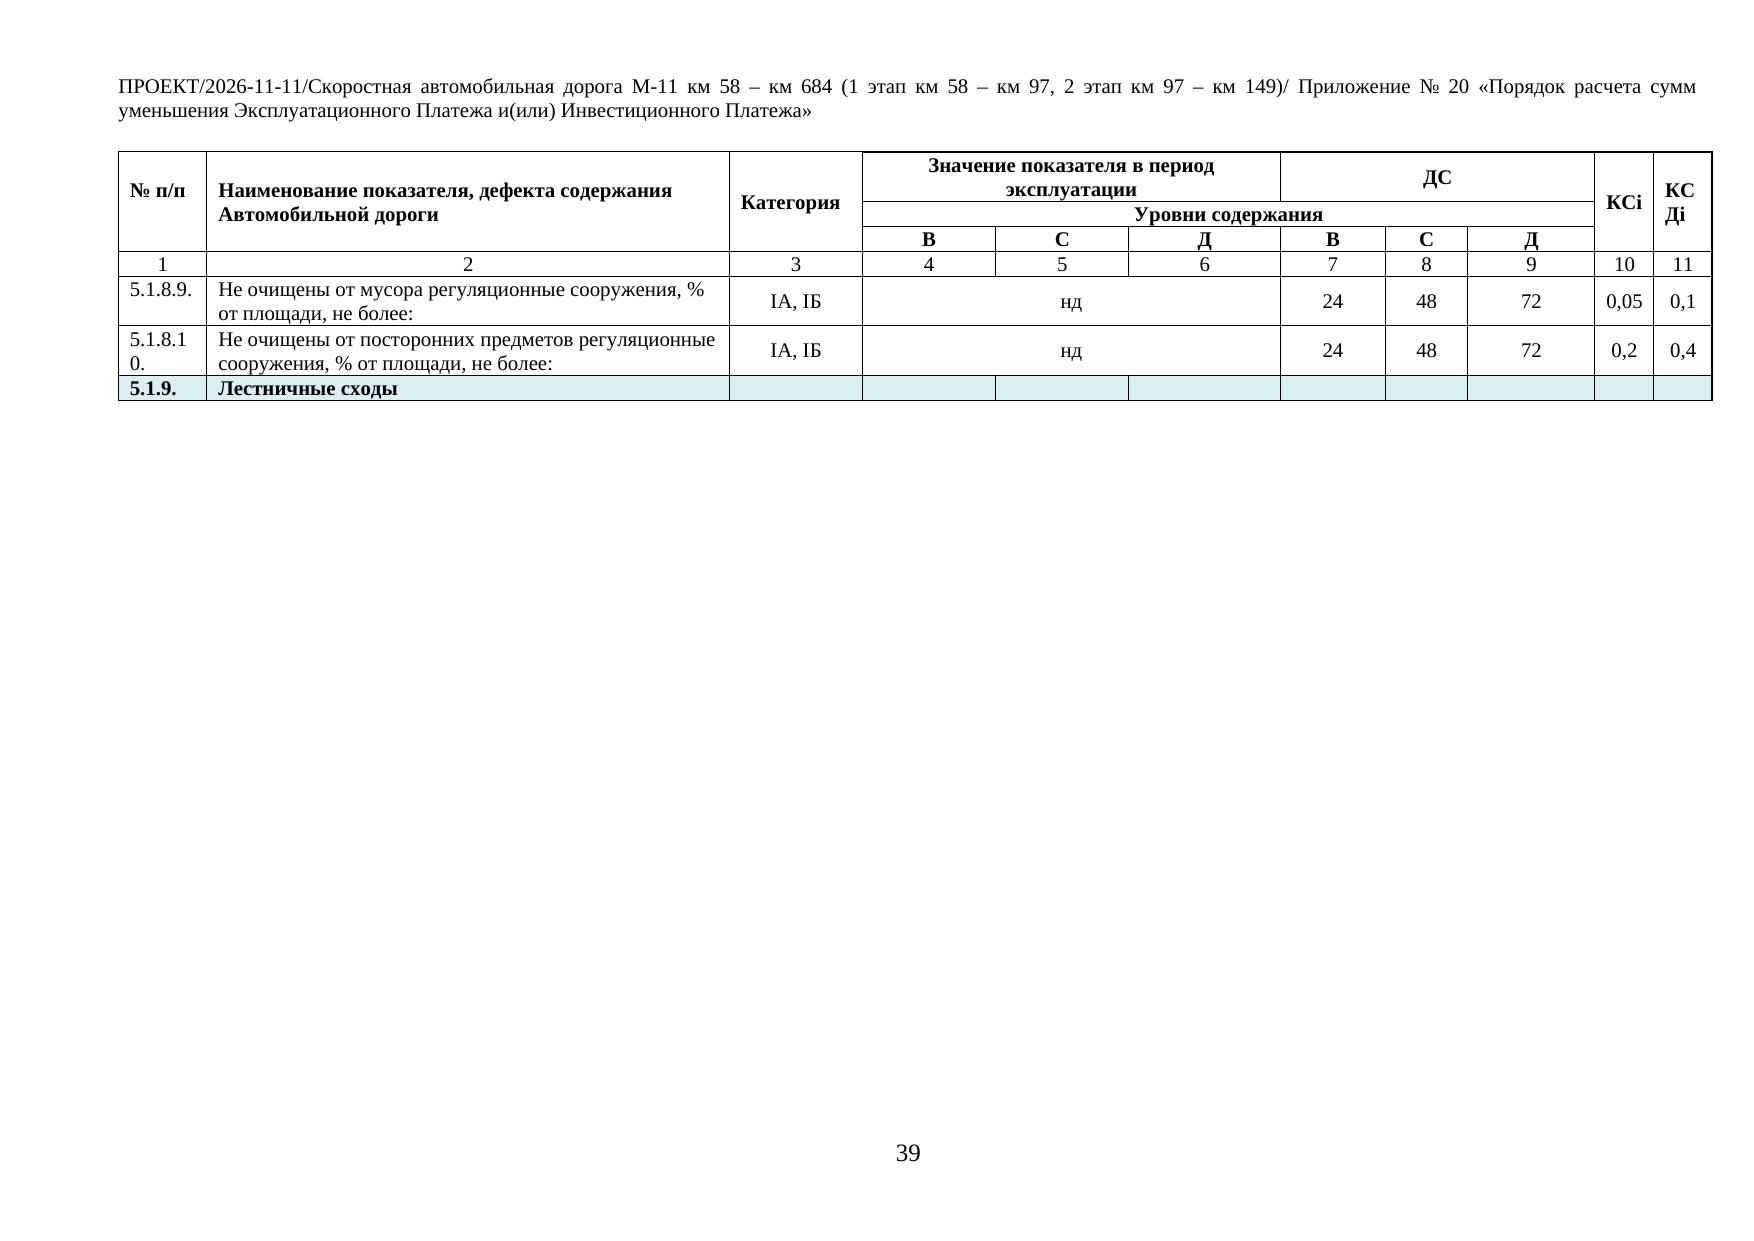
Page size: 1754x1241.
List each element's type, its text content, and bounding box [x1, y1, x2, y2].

table_cell 2 [207, 252, 729, 276]
table_cell [863, 376, 995, 400]
table_cell 0,4 [1654, 326, 1711, 374]
table_cell 8 [1386, 252, 1467, 276]
table_cell [1386, 376, 1467, 400]
table_cell Д [1468, 227, 1594, 251]
table_cell 5 [996, 252, 1128, 276]
table_cell 3 [730, 252, 862, 276]
table_cell IA, IБ [730, 277, 862, 325]
table_cell [1595, 376, 1653, 400]
table_cell С [1386, 227, 1467, 251]
table_header № п/п [119, 152, 206, 251]
table_cell Не очищены от мусора регуляционные сооружения, % от площади, не более: [207, 277, 729, 325]
table_cell [1654, 376, 1711, 400]
table_cell 0,1 [1654, 277, 1711, 325]
table_cell 5.1.8.10. [119, 326, 206, 374]
table_cell 6 [1129, 252, 1280, 276]
table_cell 24 [1281, 326, 1385, 374]
table_cell Уровни содержания [863, 202, 1594, 226]
table_cell В [863, 227, 995, 251]
table_cell [1281, 376, 1385, 400]
table_cell 48 [1386, 326, 1467, 374]
table_header Значение показателя в период эксплуатации [863, 153, 1280, 201]
table_cell 72 [1468, 277, 1594, 325]
table_header Категория [730, 152, 862, 251]
table_cell 10 [1595, 252, 1653, 276]
table_cell [1468, 376, 1594, 400]
table_cell С [996, 227, 1128, 251]
table_header Наименование показателя, дефекта содержания Автомобильной дороги [207, 152, 729, 251]
table_header КСДi [1654, 153, 1711, 251]
table_cell 1 [119, 252, 206, 276]
table_cell 72 [1468, 326, 1594, 374]
table_header КСi [1595, 153, 1653, 251]
table_cell [730, 376, 862, 400]
table_cell 0,2 [1595, 326, 1653, 374]
table_cell [1129, 376, 1280, 400]
table_cell 7 [1281, 252, 1385, 276]
table_cell 48 [1386, 277, 1467, 325]
table_cell IA, IБ [730, 326, 862, 374]
table_cell 24 [1281, 277, 1385, 325]
table_cell нд [863, 326, 1280, 374]
table_cell 9 [1468, 252, 1594, 276]
table_cell 11 [1654, 252, 1711, 276]
table_header ДС [1281, 153, 1594, 201]
table_cell 0,05 [1595, 277, 1653, 325]
table_cell [996, 376, 1128, 400]
table_cell 5.1.9. [119, 376, 206, 400]
table_cell Не очищены от посторонних предметов регуляционные сооружения, % от площади, не более: [207, 326, 729, 374]
table_cell Лестничные сходы [207, 376, 729, 400]
table_cell 4 [863, 252, 995, 276]
table_cell 5.1.8.9. [119, 277, 206, 325]
table_cell Д [1129, 227, 1280, 251]
table_cell В [1281, 227, 1385, 251]
table_cell нд [863, 277, 1280, 325]
